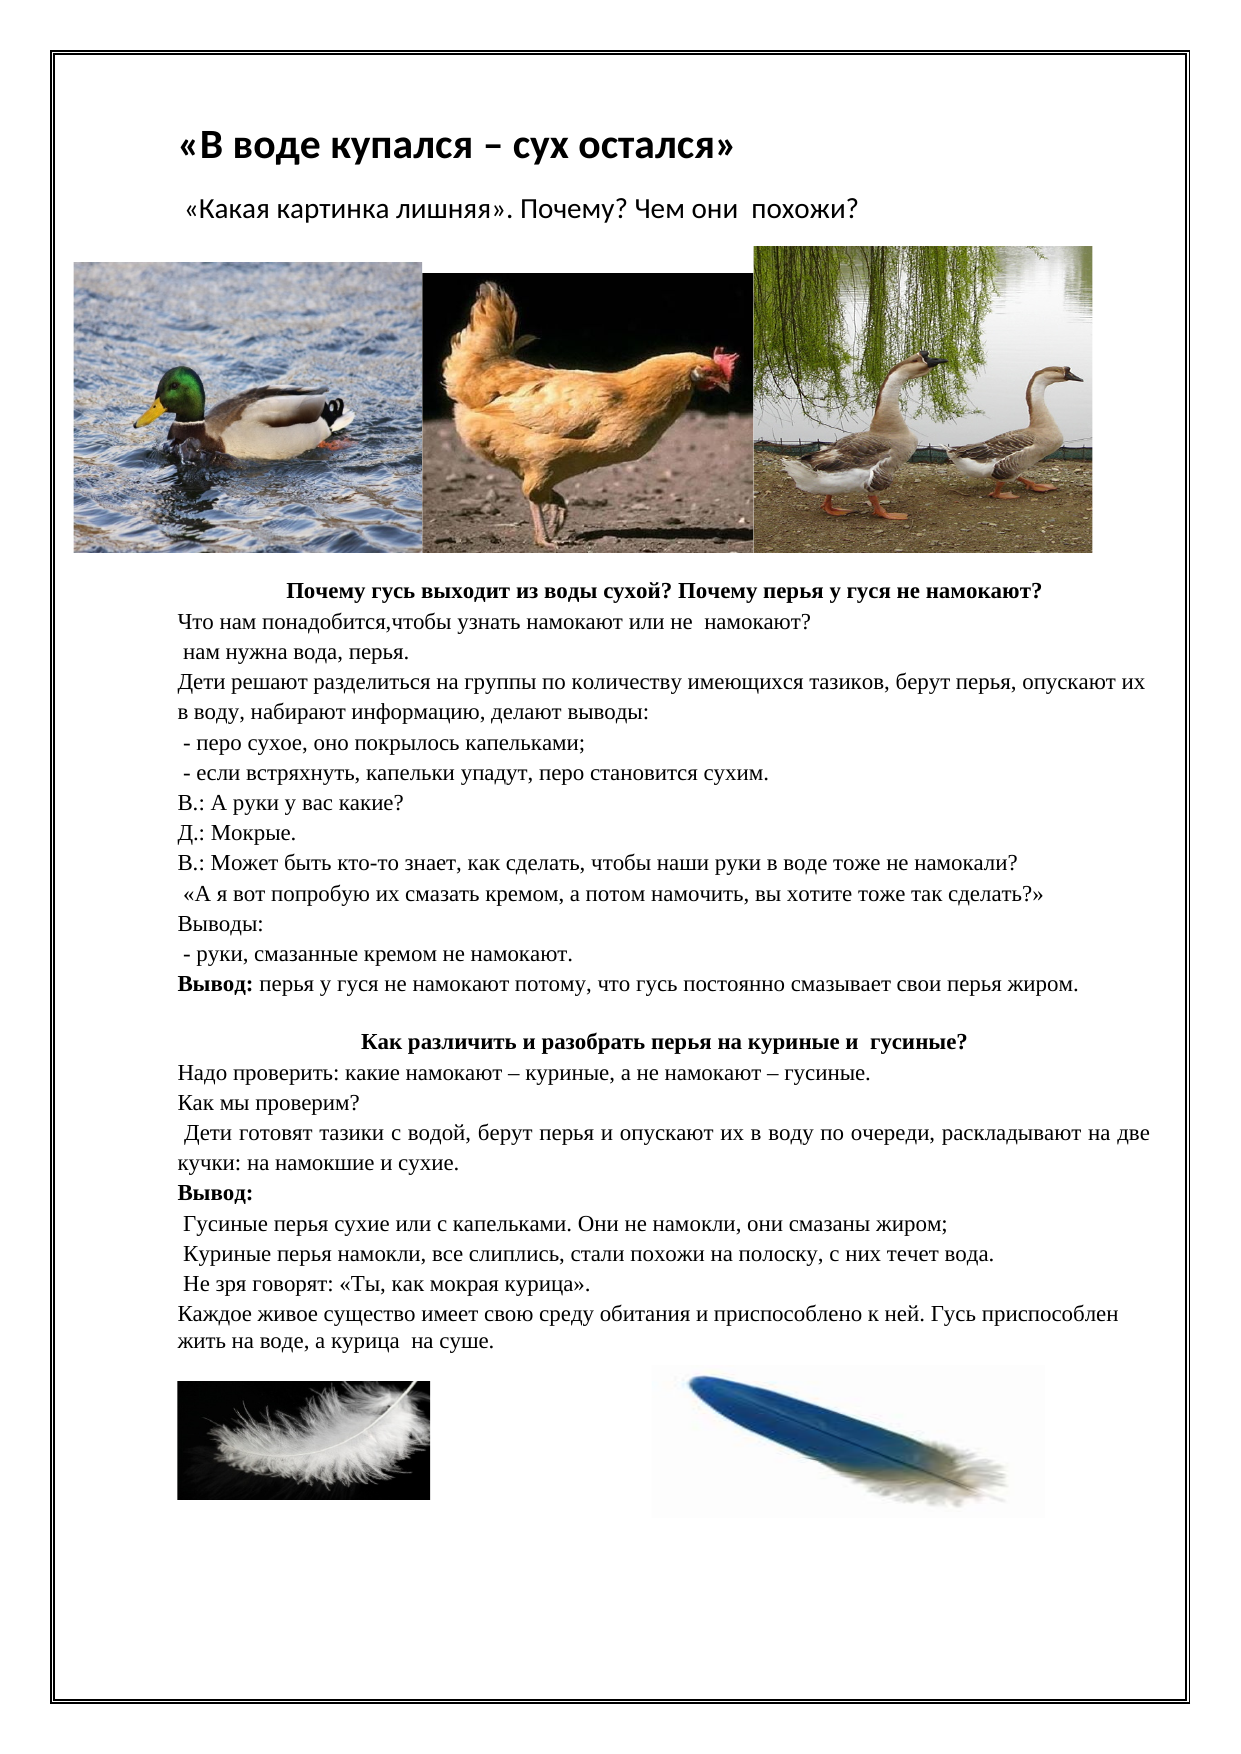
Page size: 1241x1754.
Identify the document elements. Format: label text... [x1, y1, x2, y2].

text Надо проверить: какие намокают – куриные, а не намокают – гусиные. [177, 1059, 1152, 1085]
picture [651, 1365, 1046, 1518]
text - перо сухое, оно покрылось капельками; [177, 728, 1152, 755]
text В.: Может быть кто-то знает, как сделать, чтобы наши руки в воде тоже не намокали? [177, 849, 1152, 876]
text Вывод: [177, 1179, 1152, 1206]
text Не зря говорят: «Ты, как мокрая курица». [177, 1270, 1152, 1296]
text - если встряхнуть, капельки упадут, перо становится сухим. [177, 759, 1152, 785]
picture [73, 246, 1093, 553]
text - руки, смазанные кремом не намокают. [177, 940, 1152, 966]
text Как мы проверим? [177, 1089, 1152, 1115]
text Почему гусь выходит из воды сухой? Почему перья у гуся не намокают? [177, 577, 1152, 604]
text Дети решают разделиться на группы по количеству имеющихся тазиков, берут перья, опускают их в воду, набирают информацию, делают выводы: [177, 668, 1152, 725]
text В.: А руки у вас какие? [177, 789, 1152, 815]
text «В воде купался – сух остался» [177, 118, 1152, 169]
text Как различить и разобрать перья на куриные и гусиные? [177, 1028, 1152, 1055]
text Гусиные перья сухие или с капельками. Они не намокли, они смазаны жиром; [177, 1210, 1152, 1236]
text Выводы: [177, 910, 1152, 936]
text Куриные перья намокли, все слиплись, стали похожи на полоску, с них течет вода. [177, 1240, 1152, 1266]
text Что нам понадобится,чтобы узнать намокают или не намокают? [177, 608, 1152, 634]
text Д.: Мокрые. [177, 819, 1152, 846]
text Дети готовят тазики с водой, берут перья и опускают их в воду по очереди, раскладывают на две кучки: на намокшие и сухие. [177, 1119, 1152, 1176]
text Вывод: перья у гуся не намокают потому, что гусь постоянно смазывает свои перья жиром. [177, 970, 1152, 997]
picture [177, 1381, 431, 1500]
text нам нужна вода, перья. [177, 638, 1152, 664]
text «Какая картинка лишняя». Почему? Чем они похожи? [177, 190, 1152, 225]
text Каждое живое существо имеет свою среду обитания и приспособлено к ней. Гусь приспособлен жить на воде, а курица на суше. [177, 1300, 1152, 1353]
text «А я вот попробую их смазать кремом, а потом намочить, вы хотите тоже так сделать?» [177, 879, 1152, 906]
